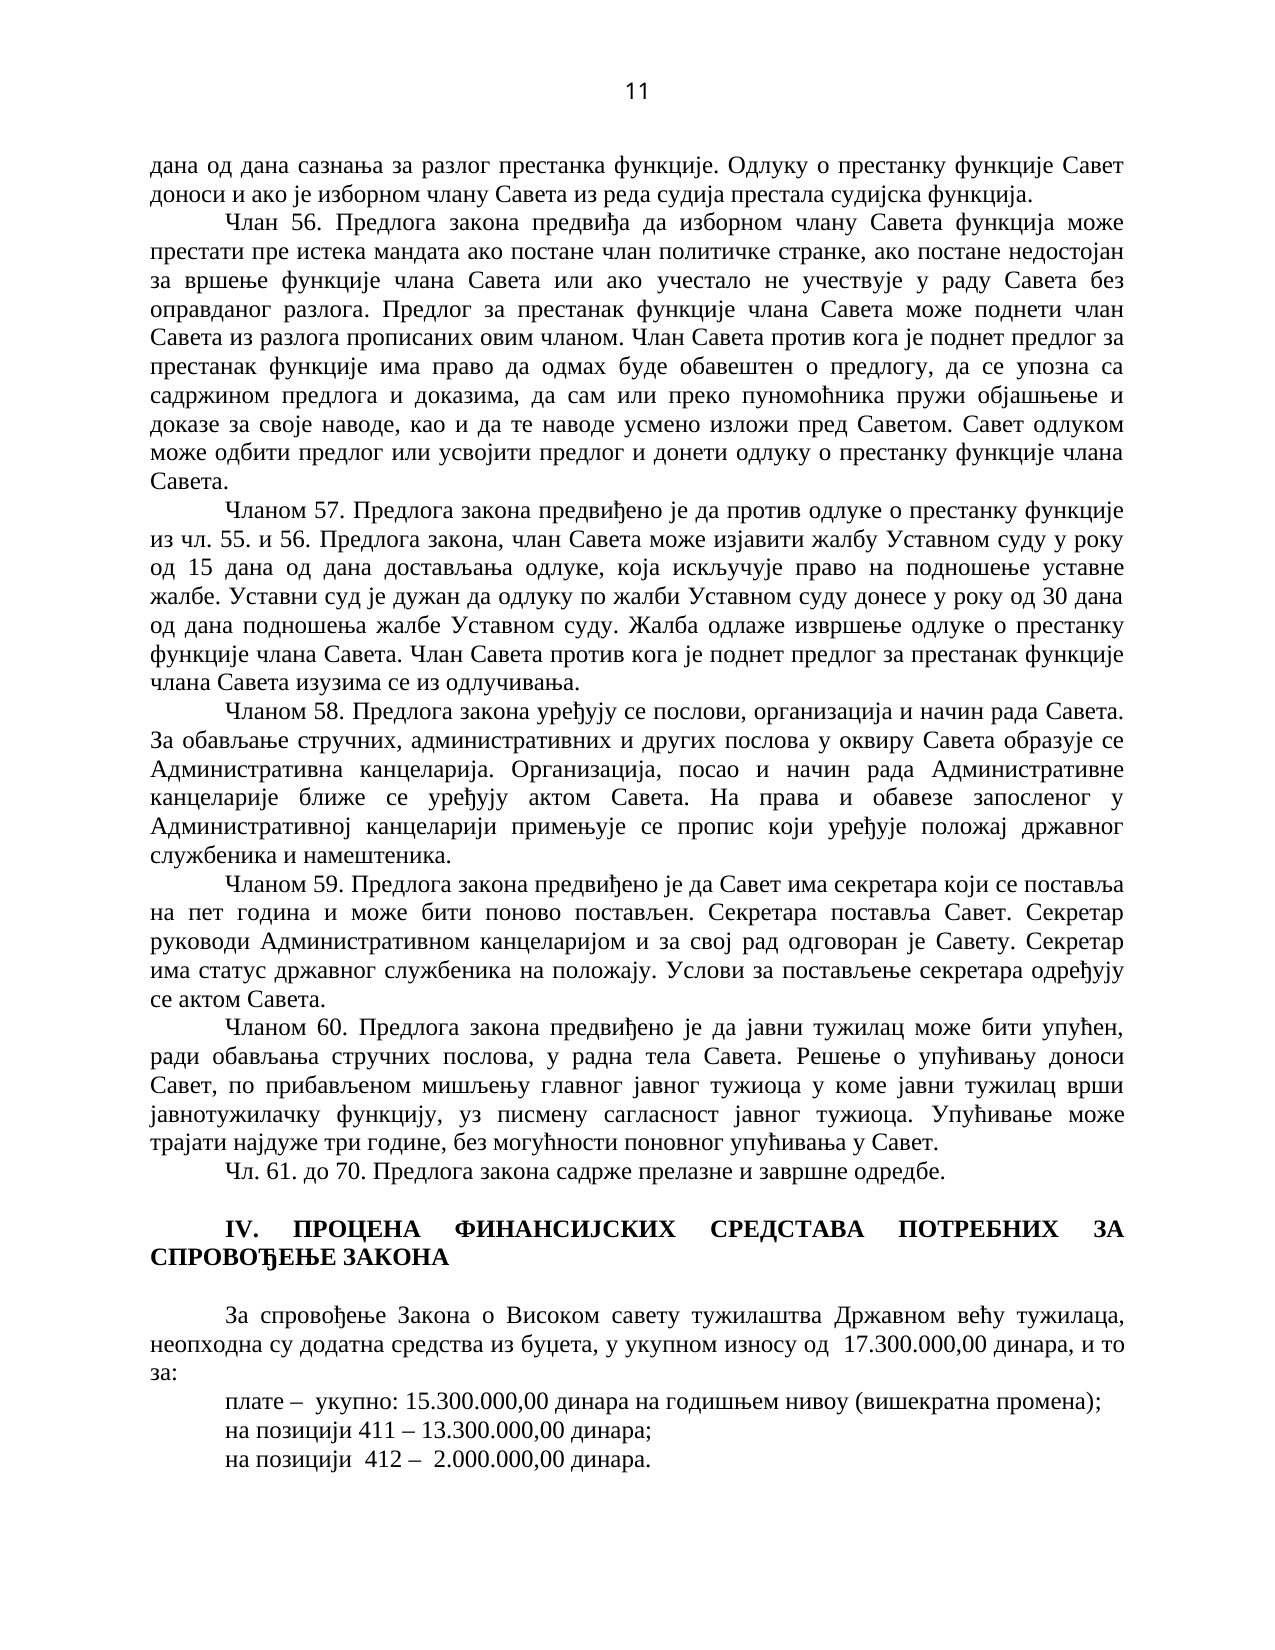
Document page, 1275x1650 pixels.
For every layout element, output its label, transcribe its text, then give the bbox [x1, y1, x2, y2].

text Чл. 61. до 70. Предлога закона садрже прелазне и завршне одредбе. [150, 1156, 1125, 1185]
text Чланом 59. Предлога закона предвиђено је да Савет има секретара који се поставља на пет година и може бити поново постављен. Секретара поставља Савет. Секретар руководи Административном канцеларијом и за свој рад одговоран је Савету. Секретар има статус државног службеника на положају. Услови за постављење секретара одређују се актом Савета. [150, 869, 1125, 1012]
text Чланом 57. Предлога закона предвиђено је да против одлуке о престанку функције из чл. 55. и 56. Предлога закона, члан Савета може изјавити жалбу Уставном суду у року од 15 дана од дана достављања одлуке, која искључује право на подношење уставне жалбе. Уставни суд је дужан да одлуку по жалби Уставном суду донесе у року од 30 дана од дана подношења жалбе Уставном суду. Жалба одлаже извршење одлуке о престанку функције члана Савета. Члан Савета против кога је поднет предлог за престанак функције члана Савета изузима се из одлучивања. [150, 495, 1125, 696]
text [150, 150, 1125, 207]
text Члан 56. Предлога закона предвиђа да изборном члану Савета функција може престати пре истека мандата ако постане члан политичке странке, ако постане недостојан за вршење функције члана Савета или ако учестало не учествује у раду Савета без оправданог разлога. Предлог за престанак функције члана Савета може поднети члан Савета из разлога прописаних овим чланом. Члан Савета против кога је поднет предлог за престанак функције има право да одмах буде обавештен о предлогу, да се упозна са садржином предлога и доказима, да сам или преко пуномоћника пружи објашњење и доказе за своје наводе, као и да те наводе усмено изложи пред Саветом. Савет одлуком може одбити предлог или усвојити предлог и донети одлуку о престанку функције члана Савета. [150, 207, 1125, 495]
text Чланом 60. Предлога закона предвиђено је да јавни тужилац може бити упућен, ради обављања стручних послова, у радна тела Савета. Решење о упућивању доноси Савет, по прибављеном мишљењу главног јавног тужиоца у коме јавни тужилац врши јавнотужилачку функцију, уз писмену сагласност јавног тужиоца. Упућивање може трајати најдуже три године, без могућности поновног упућивања у Савет. [150, 1012, 1125, 1156]
text на позицији 412 – 2.000.000,00 динара. [150, 1444, 1125, 1472]
text плате – укупно: 15.300.000,00 динара на годишњем нивоу (вишекратна промена); [150, 1386, 1125, 1415]
text на позицији 411 – 13.300.000,00 динара; [150, 1415, 1125, 1444]
text Чланом 58. Предлога закона уређују се послови, организација и начин рада Савета. За обављање стручних, административних и других послова у оквиру Савета образује се Административна канцеларија. Организација, посао и начин рада Административне канцеларије ближе се уређују актом Савета. На права и обавезе запосленог у Административној канцеларији примењује се пропис који уређује положај државног службеника и намештеника. [150, 696, 1125, 869]
text IV. ПРОЦЕНА ФИНАНСИЈСКИХ СРЕДСТАВА ПОТРЕБНИХ ЗА СПРОВОЂЕЊЕ ЗАКОНА [150, 1214, 1125, 1271]
text За спровођење Закона о Високом савету тужилаштва Државном већу тужилаца, неопходна су додатна средства из буџета, у укупном износу од 17.300.000,00 динара, и то за: [150, 1300, 1125, 1386]
